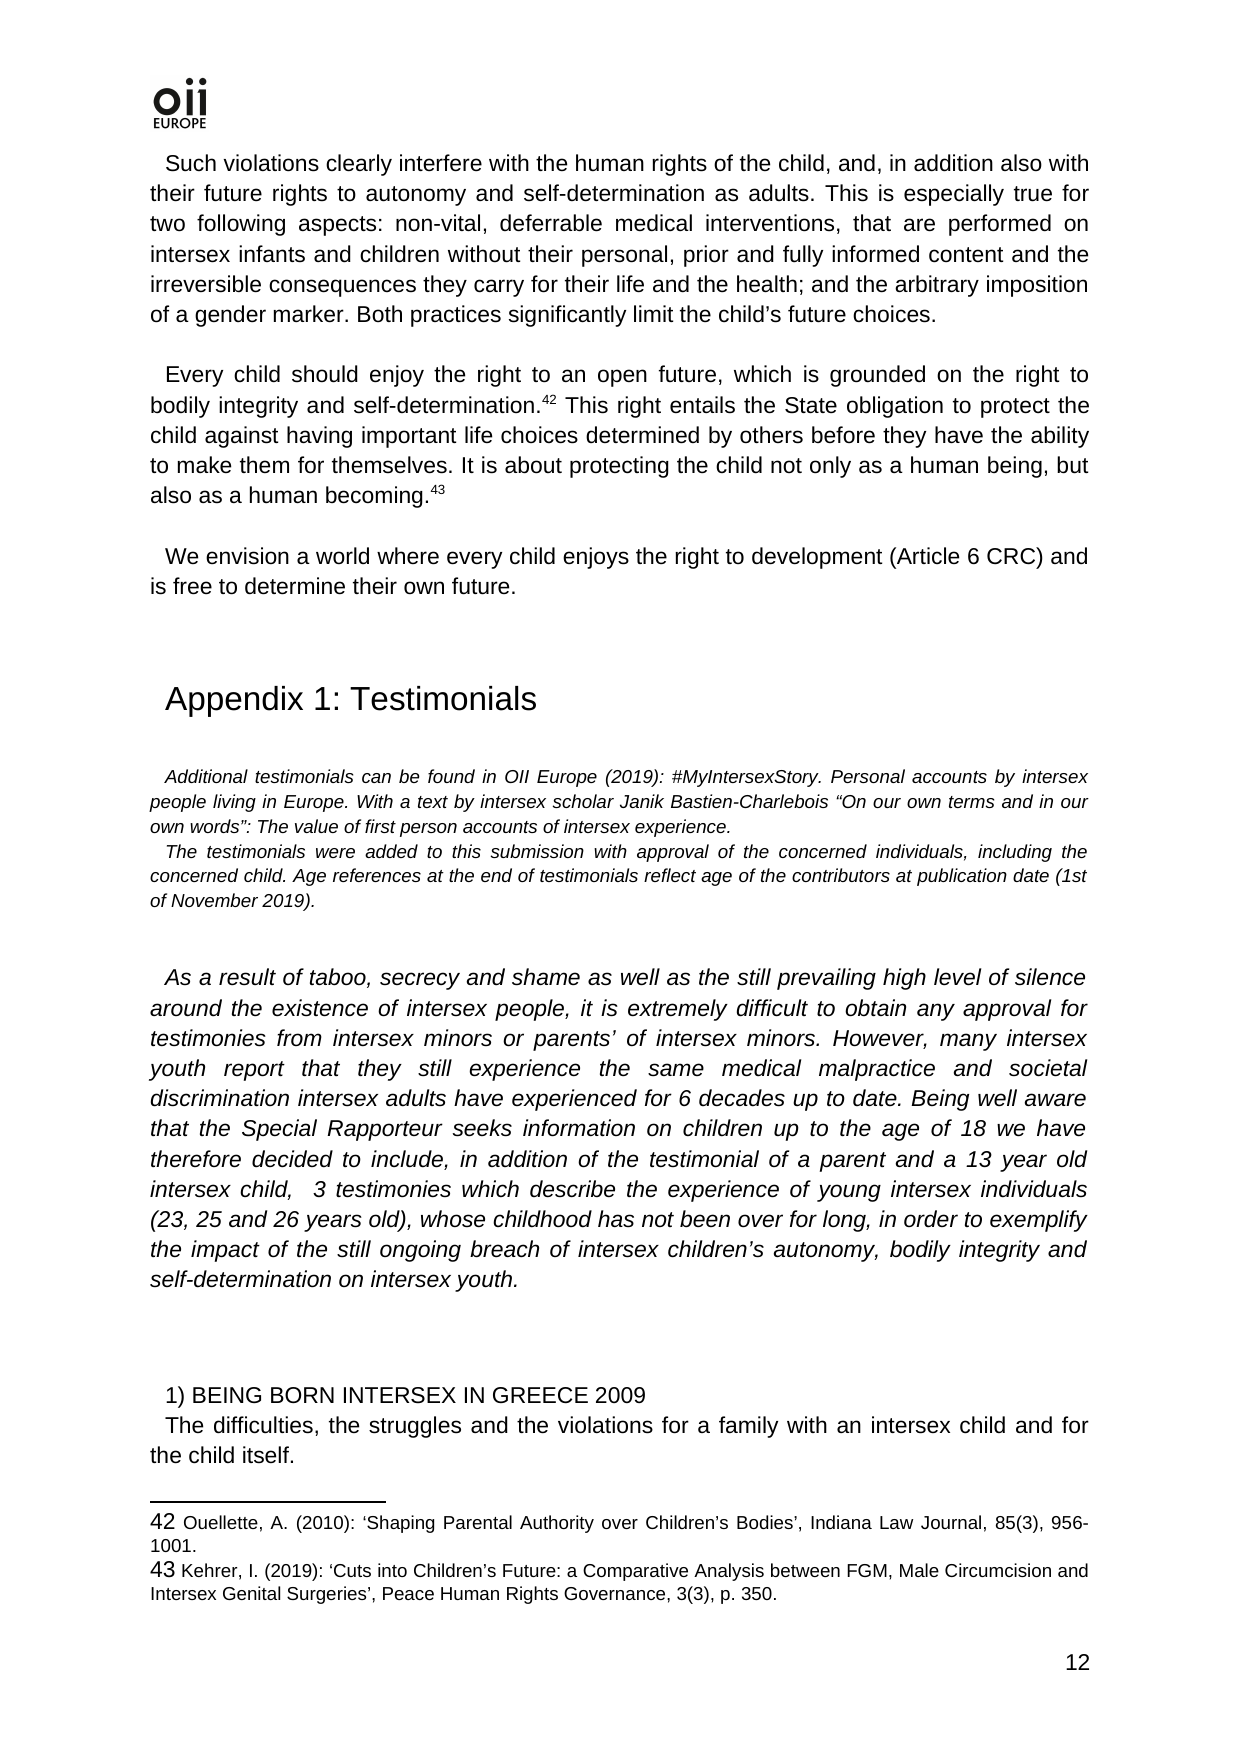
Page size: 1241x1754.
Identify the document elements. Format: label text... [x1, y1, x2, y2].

text Every child should enjoy the right to an open future, which is grounded on the right to bodily integrity and self-determination. This right entails the State obligation to protect the child against having important life choices determined by others before they have the ability to make them for themselves. It is about protecting the child not only as a human being, but also as a human becoming. [150, 361, 1090, 509]
text 1) BEING BORN INTERSEX IN GREECE 2009 [150, 1382, 1090, 1408]
text The testimonials were added to this submission with approval of the concerned individuals, including the concerned child. Age references at the end of testimonials reflect age of the contributors at publication date (1st of November 2019). [150, 840, 1090, 912]
text The difficulties, the struggles and the violations for a family with an intersex child and for the child itself. [150, 1412, 1090, 1469]
subtitle Appendix 1: Testimonials [150, 679, 1090, 718]
text Such violations clearly interfere with the human rights of the child, and, in addition also with their future rights to autonomy and self-determination as adults. This is especially true for two following aspects: non-vital, deferrable medical interventions, that are performed on intersex infants and children without their personal, prior and fully informed content and the irreversible consequences they carry for their life and the health; and the arbitrary imposition of a gender marker. Both practices significantly limit the child’s future choices. [150, 150, 1090, 327]
picture [150, 75, 210, 132]
text Additional testimonials can be found in OII Europe (2019): #MyIntersexStory. Personal accounts by intersex people living in Europe. With a text by intersex scholar Janik Bastien-Charlebois “On our own terms and in our own words”: The value of first person accounts of intersex experience. [150, 766, 1090, 837]
text As a result of taboo, secrecy and shame as well as the still prevailing high level of silence around the existence of intersex people, it is extremely difficult to obtain any approval for testimonies from intersex minors or parents’ of intersex minors. However, many intersex youth report that they still experience the same medical malpractice and societal discrimination intersex adults have experienced for 6 decades up to date. Being well aware that the Special Rapporteur seeks information on children up to the age of 18 we have therefore decided to include, in addition of the testimonial of a parent and a 13 year old intersex child, 3 testimonies which describe the experience of young intersex individuals (23, 25 and 26 years old), whose childhood has not been over for long, in order to exemplify the impact of the still ongoing breach of intersex children’s autonomy, bodily integrity and self-determination on intersex youth. [150, 964, 1090, 1293]
text We envision a world where every child enjoys the right to development (Article 6 CRC) and is free to determine their own future. [150, 543, 1090, 599]
